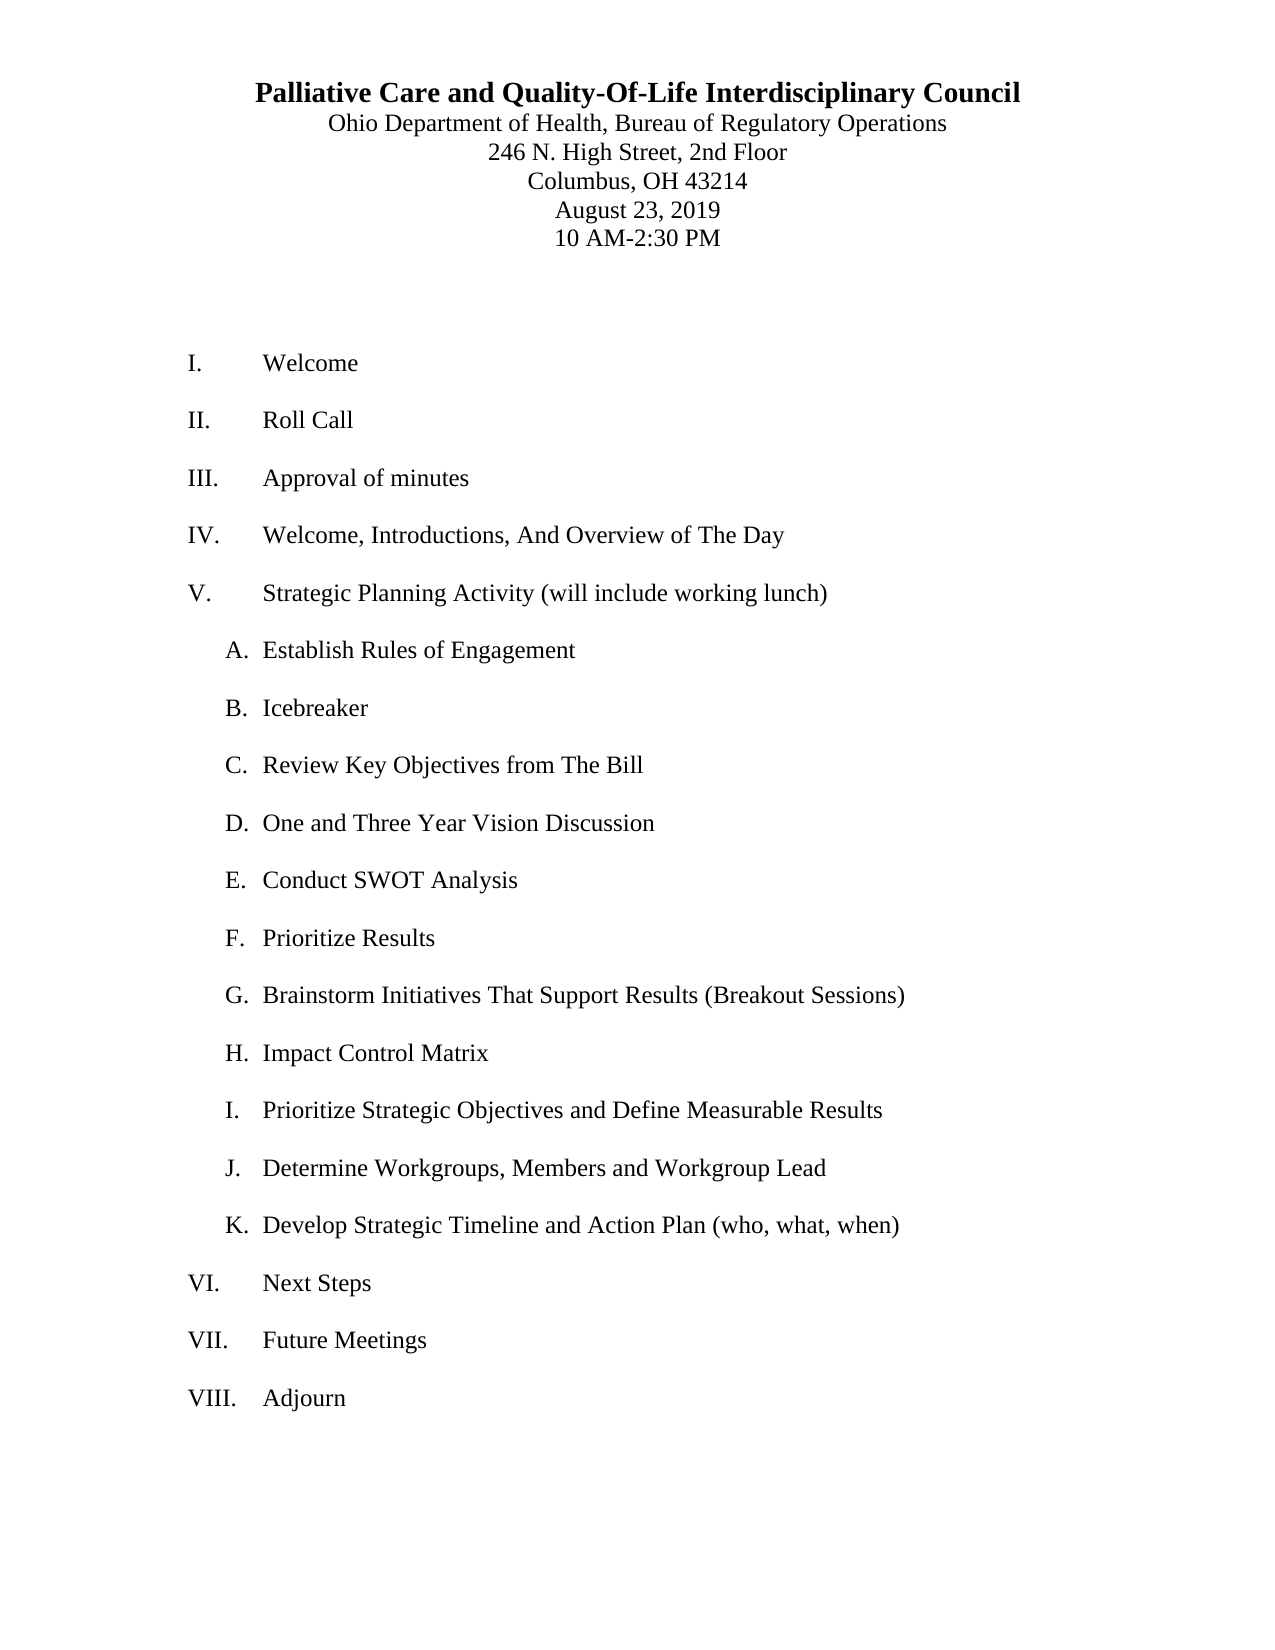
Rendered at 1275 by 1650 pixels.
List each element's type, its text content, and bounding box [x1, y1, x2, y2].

list Develop Strategic Timeline and Action Plan (who, what, when) [225, 1210, 1125, 1239]
list One and Three Year Vision Discussion [225, 808, 1125, 836]
list Welcome [187, 348, 1125, 376]
list Conduct SWOT Analysis [225, 865, 1125, 894]
list Prioritize Results [225, 923, 1125, 951]
list Roll Call [187, 405, 1125, 434]
list Future Meetings [187, 1325, 1125, 1354]
list Review Key Objectives from The Bill [225, 750, 1125, 779]
list Strategic Planning Activity (will include working lunch) [187, 578, 1125, 606]
list Approval of minutes [187, 463, 1125, 491]
list Impact Control Matrix [225, 1038, 1125, 1066]
list Determine Workgroups, Members and Workgroup Lead [225, 1153, 1125, 1181]
list Brainstorm Initiatives That Support Results (Breakout Sessions) [225, 980, 1125, 1009]
list Icebreaker [225, 693, 1125, 721]
list Next Steps [187, 1268, 1125, 1296]
list Welcome, Introductions, And Overview of The Day [187, 520, 1125, 549]
list Prioritize Strategic Objectives and Define Measurable Results [225, 1095, 1125, 1124]
list Establish Rules of Engagement [225, 635, 1125, 664]
list Adjourn [187, 1383, 1125, 1411]
